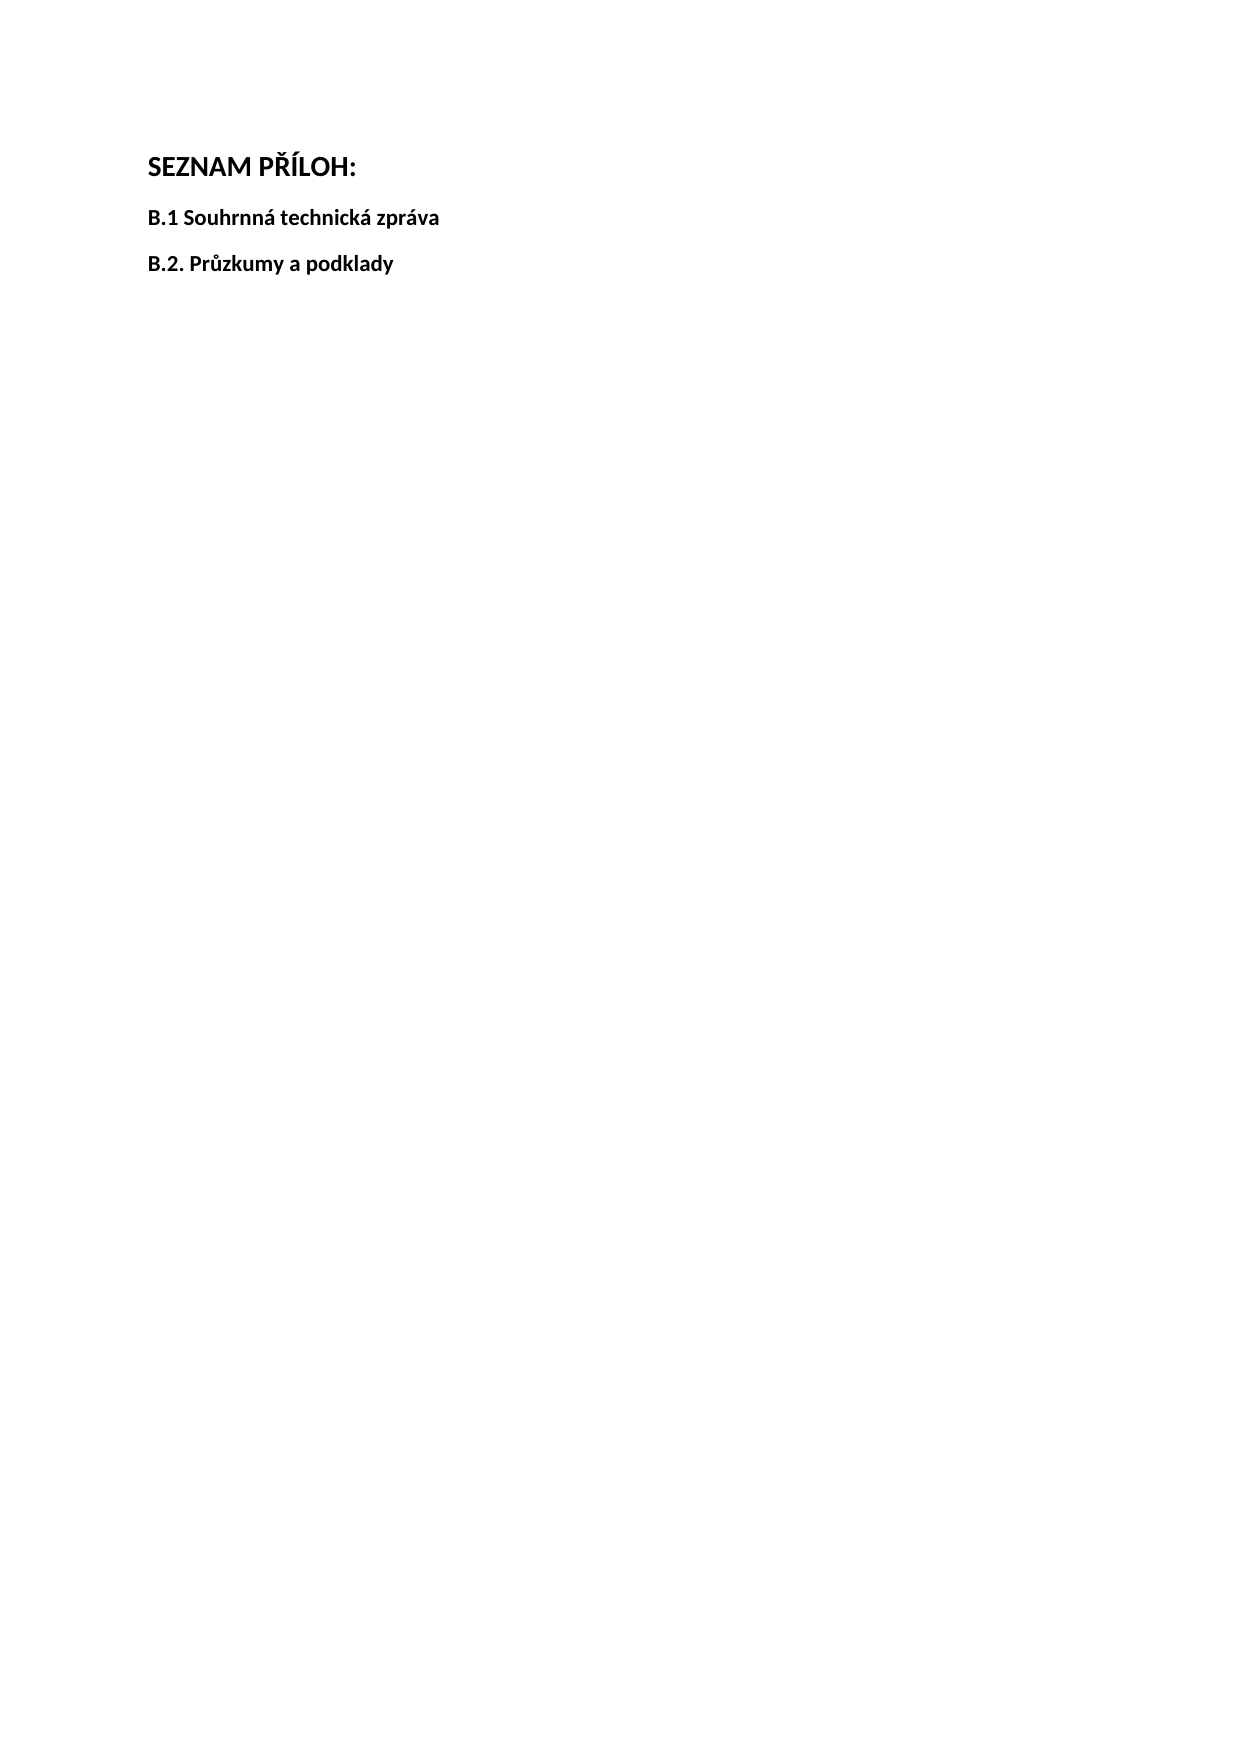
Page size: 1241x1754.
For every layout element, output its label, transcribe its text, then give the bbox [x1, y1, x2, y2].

text B.2. Průzkumy a podklady [148, 249, 1093, 278]
text B.1 Souhrnná technická zpráva [148, 203, 1093, 231]
text SEZNAM PŘÍLOH: [148, 148, 1093, 183]
